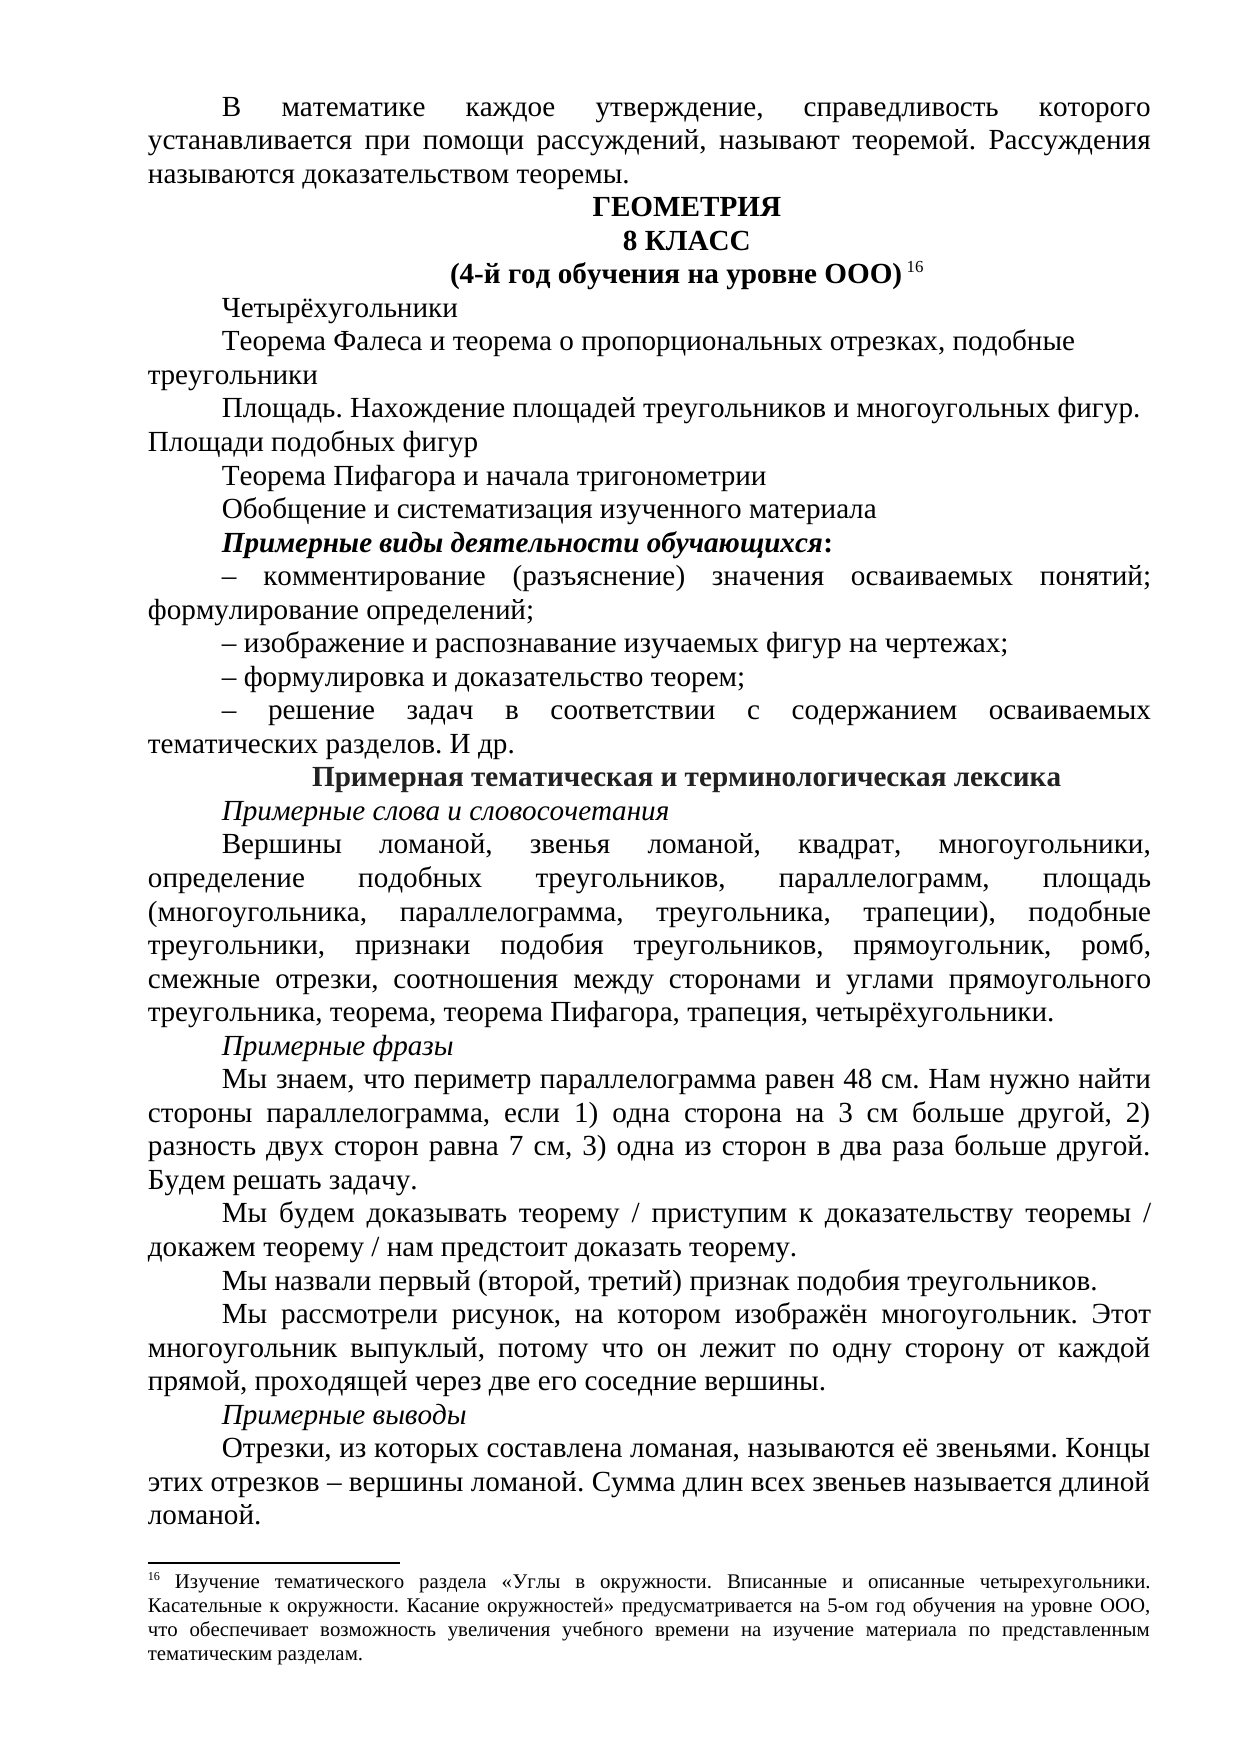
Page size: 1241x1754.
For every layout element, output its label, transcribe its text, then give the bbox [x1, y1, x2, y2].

text Вершины ломаной, звенья ломаной, квадрат, многоугольники, определение подобных треугольников, параллелограмм, площадь (многоугольника, параллелограмма, треугольника, трапеции), подобные треугольники, признаки подобия треугольников, прямоугольник, ромб, смежные отрезки, соотношения между сторонами и углами прямоугольного треугольника, теорема, теорема Пифагора, трапеция, четырёхугольники. [148, 827, 1152, 1028]
text Примерная тематическая и терминологическая лексика [148, 759, 1152, 793]
text Мы знаем, что периметр параллелограмма равен 48 см. Нам нужно найти стороны параллелограмма, если 1) одна сторона на 3 см больше другой, 2) разность двух сторон равна 7 см, 3) одна из сторон в два раза больше другой. Будем решать задачу. [148, 1061, 1152, 1196]
text В математике каждое утверждение, справедливость которого устанавливается при помощи рассуждений, называют теоремой. Рассуждения называются доказательством теоремы. [148, 89, 1152, 189]
text Примерные фразы [148, 1028, 1152, 1061]
text – изображение и распознавание изучаемых фигур на чертежах; [148, 625, 1152, 659]
text ГЕОМЕТРИЯ [148, 189, 1152, 223]
text – формулировка и доказательство теорем; [148, 659, 1152, 692]
text Площадь. Нахождение площадей треугольников и многоугольных фигур. Площади подобных фигур [148, 391, 1152, 458]
text Примерные виды деятельности обучающихся: [148, 525, 1152, 558]
text Обобщение и систематизация изученного материала [148, 491, 1152, 525]
text – комментирование (разъяснение) значения осваиваемых понятий; формулирование определений; [148, 558, 1152, 625]
text – решение задач в соответствии с содержанием осваиваемых тематических разделов. И др. [148, 692, 1152, 759]
text Мы рассмотрели рисунок, на котором изображён многоугольник. Этот многоугольник выпуклый, потому что он лежит по одну сторону от каждой прямой, проходящей через две его соседние вершины. [148, 1296, 1152, 1397]
text (4-й год обучения на уровне ООО) [148, 256, 1152, 290]
text Отрезки, из которых составлена ломаная, называются её звеньями. Концы этих отрезков – вершины ломаной. Сумма длин всех звеньев называется длиной ломаной. [148, 1430, 1152, 1531]
text Мы назвали первый (второй, третий) признак подобия треугольников. [148, 1263, 1152, 1296]
text 8 КЛАСС [148, 223, 1152, 256]
text Примерные слова и словосочетания [148, 793, 1152, 827]
text Примерные выводы [148, 1397, 1152, 1430]
text Теорема Пифагора и начала тригонометрии [148, 458, 1152, 491]
text Теорема Фалеса и теорема о пропорциональных отрезках, подобные треугольники [148, 323, 1152, 391]
text Четырёхугольники [148, 290, 1152, 323]
text Мы будем доказывать теорему / приступим к доказательству теоремы / докажем теорему / нам предстоит доказать теорему. [148, 1196, 1152, 1263]
